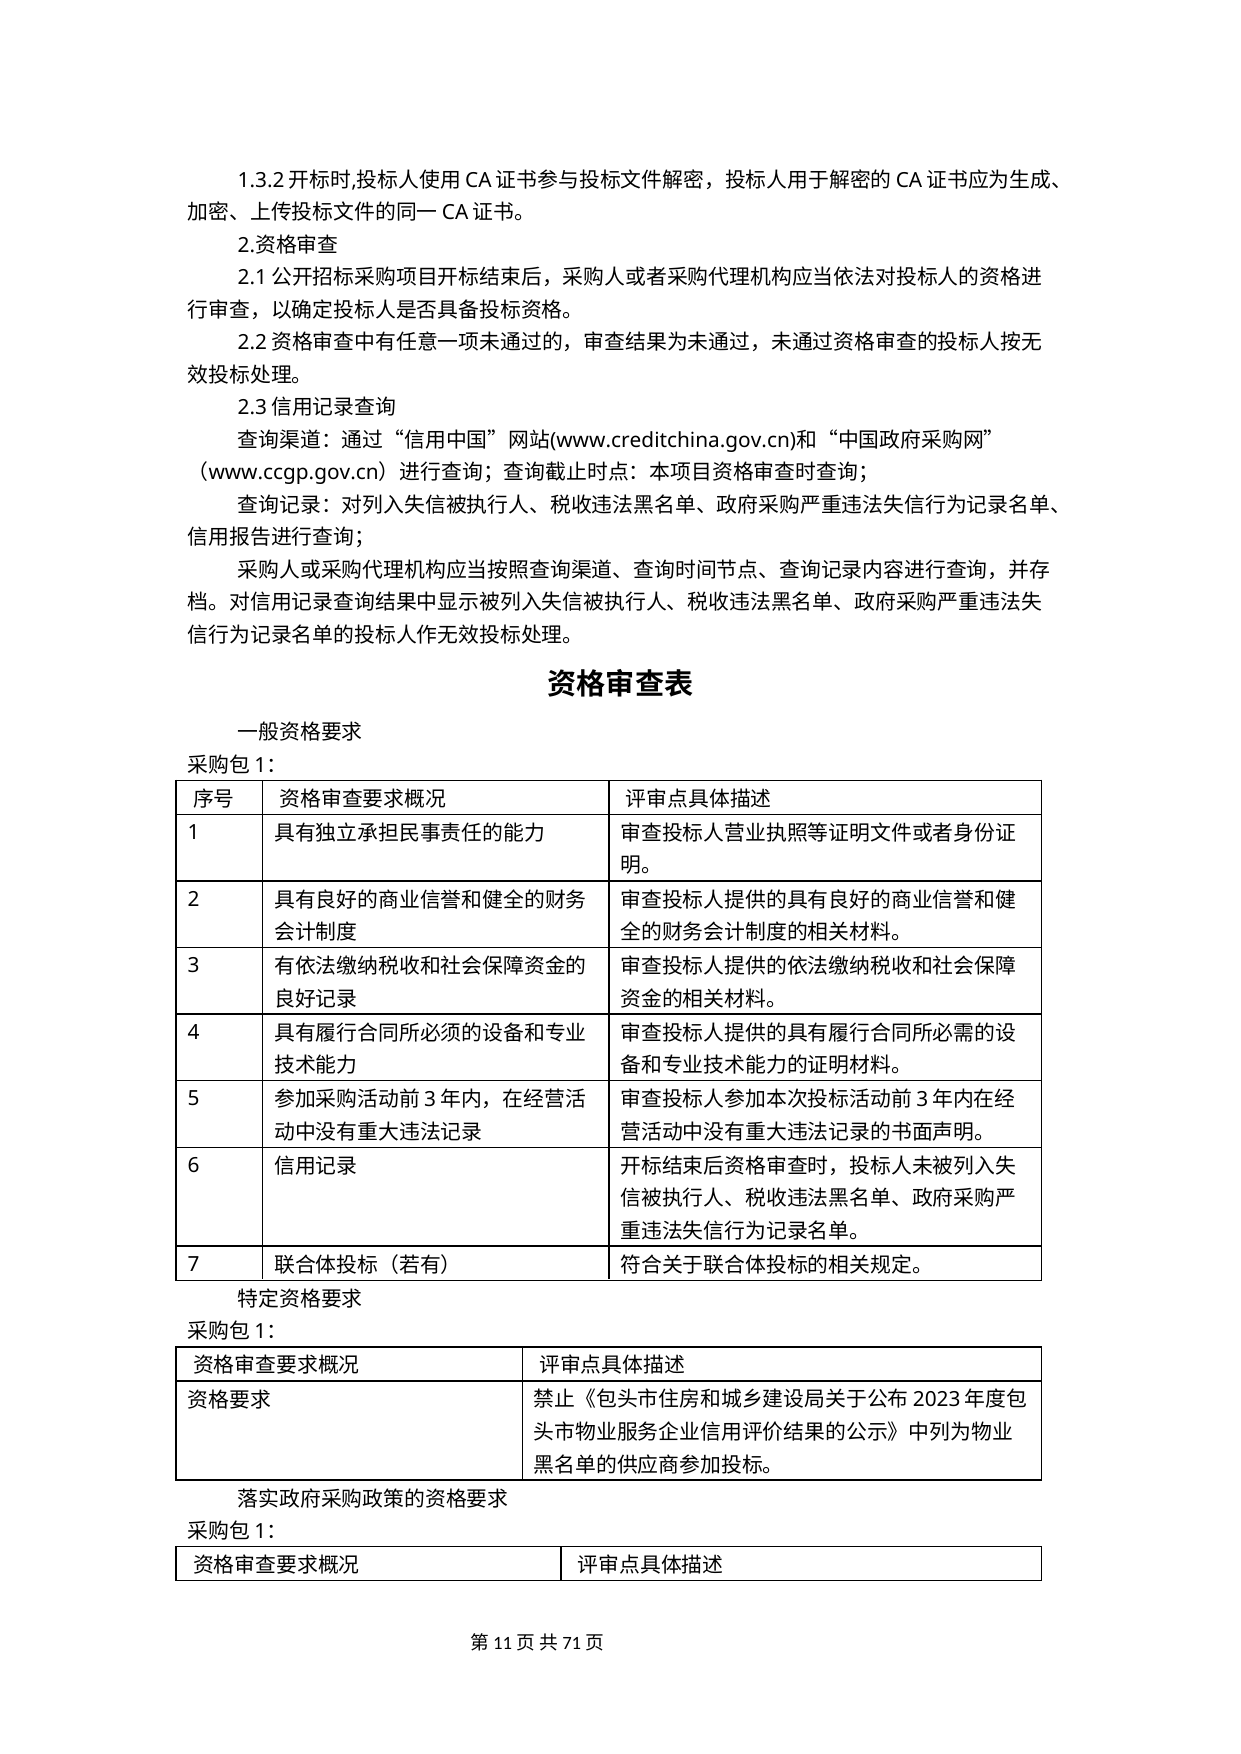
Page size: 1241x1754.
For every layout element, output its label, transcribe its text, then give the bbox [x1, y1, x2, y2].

text 采购人或采购代理机构应当按照查询渠道、查询时间节点、查询记录内容进行查询，并存档。对信用记录查询结果中显示被列入失信被执行人、税收违法黑名单、政府采购严重违法失信行为记录名单的投标人作无效投标处理。 [187, 552, 1053, 649]
table_cell 具有独立承担民事责任的能力 [263, 815, 608, 880]
table_cell 3 [177, 948, 262, 1013]
text 特定资格要求 [187, 1281, 1053, 1313]
table_header 资格审查要求概况 [263, 781, 608, 813]
table_cell 1 [177, 815, 262, 880]
text 落实政府采购政策的资格要求 [187, 1481, 1053, 1513]
table_header 评审点具体描述 [562, 1547, 1041, 1580]
table_cell 审查投标人参加本次投标活动前3年内在经营活动中没有重大违法记录的书面声明。 [610, 1081, 1041, 1146]
table_cell 信用记录 [263, 1148, 608, 1245]
table_header 评审点具体描述 [610, 781, 1041, 813]
table_cell 审查投标人提供的具有履行合同所必需的设备和专业技术能力的证明材料。 [610, 1015, 1041, 1080]
table_header 序号 [177, 781, 262, 813]
table_cell 具有履行合同所必须的设备和专业技术能力 [263, 1015, 608, 1080]
table_cell 审查投标人提供的具有良好的商业信誉和健全的财务会计制度的相关材料。 [610, 882, 1041, 947]
text 采购包1： [187, 747, 1053, 779]
table_cell 6 [177, 1148, 262, 1245]
text 2.3信用记录查询 [187, 389, 1053, 422]
table_cell 审查投标人营业执照等证明文件或者身份证明。 [610, 815, 1041, 880]
table_cell 禁止《包头市住房和城乡建设局关于公布2023年度包头市物业服务企业信用评价结果的公示》中列为物业黑名单的供应商参加投标。 [523, 1382, 1041, 1479]
table_cell 开标结束后资格审查时，投标人未被列入失信被执行人、税收违法黑名单、政府采购严重违法失信行为记录名单。 [610, 1148, 1041, 1245]
text 采购包1： [187, 1513, 1053, 1546]
text 2.资格审查 [187, 227, 1053, 259]
table_header 评审点具体描述 [523, 1348, 1041, 1380]
table_cell 联合体投标（若有） [263, 1247, 608, 1279]
text 一般资格要求 [187, 714, 1053, 747]
text 采购包1： [187, 1313, 1053, 1346]
table_cell 5 [177, 1081, 262, 1146]
table_cell 审查投标人提供的依法缴纳税收和社会保障资金的相关材料。 [610, 948, 1041, 1013]
text 查询记录：对列入失信被执行人、税收违法黑名单、政府采购严重违法失信行为记录名单、信用报告进行查询； [187, 487, 1053, 552]
table_cell 有依法缴纳税收和社会保障资金的良好记录 [263, 948, 608, 1013]
table_cell 4 [177, 1015, 262, 1080]
table_cell 资格要求 [177, 1382, 522, 1479]
text 2.1公开招标采购项目开标结束后，采购人或者采购代理机构应当依法对投标人的资格进行审查，以确定投标人是否具备投标资格。 [187, 259, 1053, 324]
text 1.3.2开标时,投标人使用CA证书参与投标文件解密，投标人用于解密的CA证书应为生成、加密、上传投标文件的同一CA证书。 [187, 162, 1053, 227]
table_cell 具有良好的商业信誉和健全的财务会计制度 [263, 882, 608, 947]
text 2.2资格审查中有任意一项未通过的，审查结果为未通过，未通过资格审查的投标人按无效投标处理。 [187, 324, 1053, 389]
text 查询渠道：通过“信用中国”网站(www.creditchina.gov.cn)和“中国政府采购网”（www.ccgp.gov.cn）进行查询；查询截止时点：本项目资格审查时查询； [187, 422, 1053, 487]
table_header 资格审查要求概况 [177, 1348, 522, 1380]
table_cell 参加采购活动前3年内，在经营活动中没有重大违法记录 [263, 1081, 608, 1146]
text 资格审查表 [187, 649, 1053, 714]
table_cell 符合关于联合体投标的相关规定。 [610, 1247, 1041, 1279]
table_cell 2 [177, 882, 262, 947]
table_cell 7 [177, 1247, 262, 1279]
table_header 资格审查要求概况 [177, 1547, 560, 1580]
